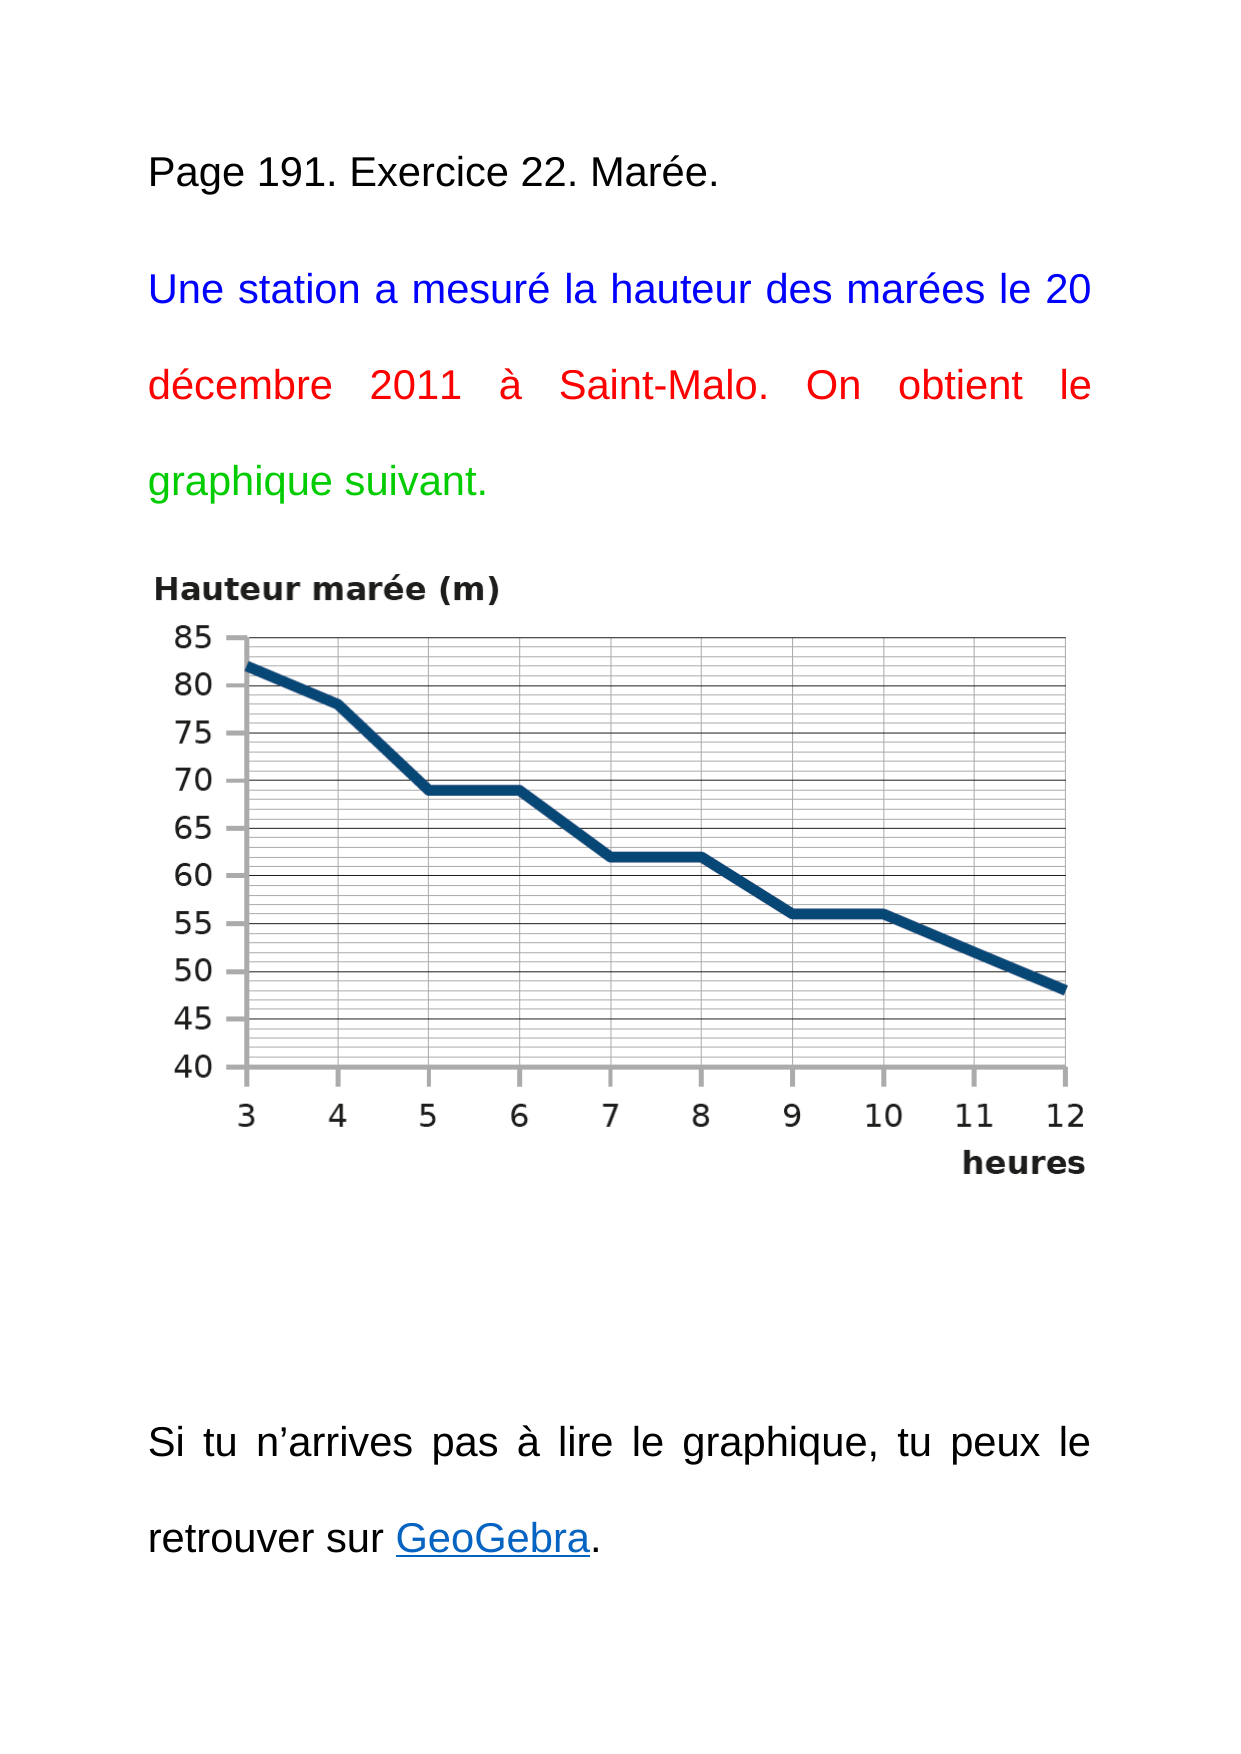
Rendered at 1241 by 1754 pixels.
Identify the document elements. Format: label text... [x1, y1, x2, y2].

text Si tu n’arrives pas à lire le graphique, tu peux le retrouver sur GeoGebra. [148, 1417, 1093, 1561]
text Une station a mesuré la hauteur des marées le 20 décembre 2011 à Saint-Malo. On obtient le graphique suivant. [148, 264, 1093, 504]
text Page 191. Exercice 22. Marée. [148, 148, 1093, 196]
